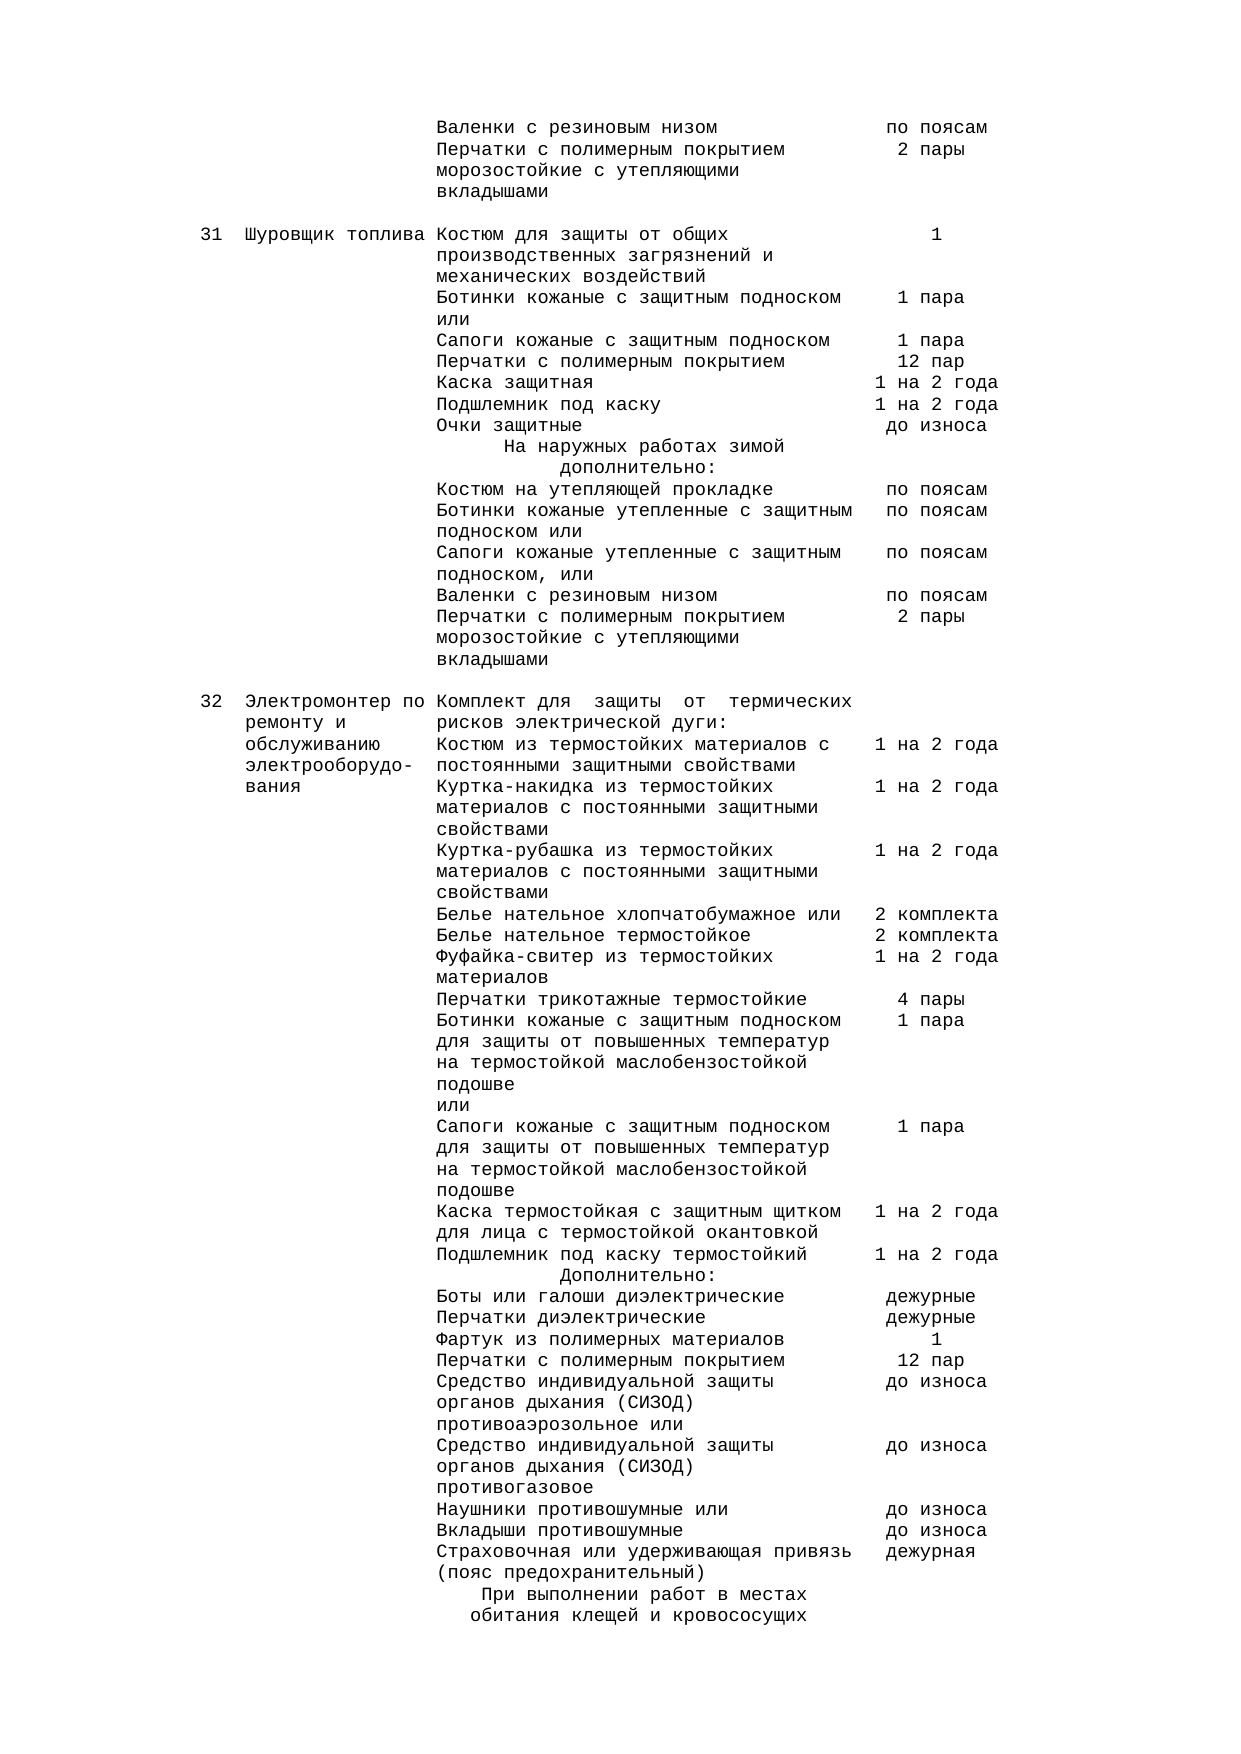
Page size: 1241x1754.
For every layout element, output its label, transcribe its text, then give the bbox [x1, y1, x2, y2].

text материалов с постоянными защитными [177, 862, 1152, 883]
text Ботинки кожаные с защитным подноском 1 пара [177, 288, 1152, 309]
text подошве [177, 1181, 1152, 1202]
text для защиты от повышенных температур [177, 1032, 1152, 1053]
text Перчатки с полимерным покрытием 2 пары [177, 607, 1152, 628]
text Перчатки трикотажные термостойкие 4 пары [177, 989, 1152, 1011]
text Вкладыши противошумные до износа [177, 1521, 1152, 1542]
text Фартук из полимерных материалов 1 [177, 1329, 1152, 1351]
text Ботинки кожаные с защитным подноском 1 пара [177, 1011, 1152, 1032]
text противоаэрозольное или [177, 1414, 1152, 1436]
text Фуфайка-свитер из термостойких 1 на 2 года [177, 947, 1152, 968]
text Сапоги кожаные утепленные с защитным по поясам [177, 543, 1152, 564]
text 32 Электромонтер по Комплект для защиты от термических [177, 692, 1152, 713]
text подошве [177, 1074, 1152, 1096]
text обслуживанию Костюм из термостойких материалов с 1 на 2 года [177, 734, 1152, 756]
text Перчатки с полимерным покрытием 12 пар [177, 1351, 1152, 1372]
text Сапоги кожаные с защитным подноском 1 пара [177, 331, 1152, 352]
text на термостойкой маслобензостойкой [177, 1053, 1152, 1074]
text вкладышами [177, 649, 1152, 671]
text или [177, 1096, 1152, 1117]
text Белье нательное термостойкое 2 комплекта [177, 926, 1152, 947]
text или [177, 309, 1152, 331]
text При выполнении работ в местах [177, 1584, 1152, 1606]
text Сапоги кожаные с защитным подноском 1 пара [177, 1117, 1152, 1138]
text Средство индивидуальной защиты до износа [177, 1372, 1152, 1393]
text Ботинки кожаные утепленные с защитным по поясам [177, 501, 1152, 522]
text обитания клещей и кровососущих [177, 1606, 1152, 1627]
text Каска защитная 1 на 2 года [177, 373, 1152, 394]
text органов дыхания (СИЗОД) [177, 1393, 1152, 1414]
text 31 Шуровщик топлива Костюм для защиты от общих 1 [177, 224, 1152, 246]
text органов дыхания (СИЗОД) [177, 1457, 1152, 1478]
text материалов с постоянными защитными [177, 798, 1152, 819]
text для защиты от повышенных температур [177, 1138, 1152, 1159]
text противогазовое [177, 1478, 1152, 1499]
text Куртка-рубашка из термостойких 1 на 2 года [177, 841, 1152, 862]
text Каска термостойкая с защитным щитком 1 на 2 года [177, 1202, 1152, 1223]
text ремонту и рисков электрической дуги: [177, 713, 1152, 734]
text Наушники противошумные или до износа [177, 1499, 1152, 1521]
text Валенки с резиновым низом по поясам [177, 586, 1152, 607]
text электрооборудо- постоянными защитными свойствами [177, 756, 1152, 777]
text подноском, или [177, 564, 1152, 586]
text (пояс предохранительный) [177, 1563, 1152, 1584]
text вания Куртка-накидка из термостойких 1 на 2 года [177, 777, 1152, 798]
text Перчатки диэлектрические дежурные [177, 1308, 1152, 1329]
text Страховочная или удерживающая привязь дежурная [177, 1542, 1152, 1563]
text вкладышами [177, 182, 1152, 203]
text морозостойкие с утепляющими [177, 161, 1152, 182]
text На наружных работах зимой [177, 437, 1152, 458]
text производственных загрязнений и [177, 246, 1152, 267]
text дополнительно: [177, 458, 1152, 479]
text морозостойкие с утепляющими [177, 628, 1152, 649]
text механических воздействий [177, 267, 1152, 288]
text материалов [177, 968, 1152, 989]
text для лица с термостойкой окантовкой [177, 1223, 1152, 1244]
text Белье нательное хлопчатобумажное или 2 комплекта [177, 904, 1152, 926]
text Очки защитные до износа [177, 416, 1152, 437]
text подноском или [177, 522, 1152, 543]
text Перчатки с полимерным покрытием 12 пар [177, 352, 1152, 373]
text свойствами [177, 819, 1152, 841]
text Подшлемник под каску термостойкий 1 на 2 года [177, 1244, 1152, 1266]
text Костюм на утепляющей прокладке по поясам [177, 479, 1152, 501]
text Перчатки с полимерным покрытием 2 пары [177, 139, 1152, 161]
text Дополнительно: [177, 1266, 1152, 1287]
text свойствами [177, 883, 1152, 904]
text Боты или галоши диэлектрические дежурные [177, 1287, 1152, 1308]
text Валенки с резиновым низом по поясам [177, 118, 1152, 139]
text Средство индивидуальной защиты до износа [177, 1436, 1152, 1457]
text на термостойкой маслобензостойкой [177, 1159, 1152, 1181]
text Подшлемник под каску 1 на 2 года [177, 394, 1152, 416]
